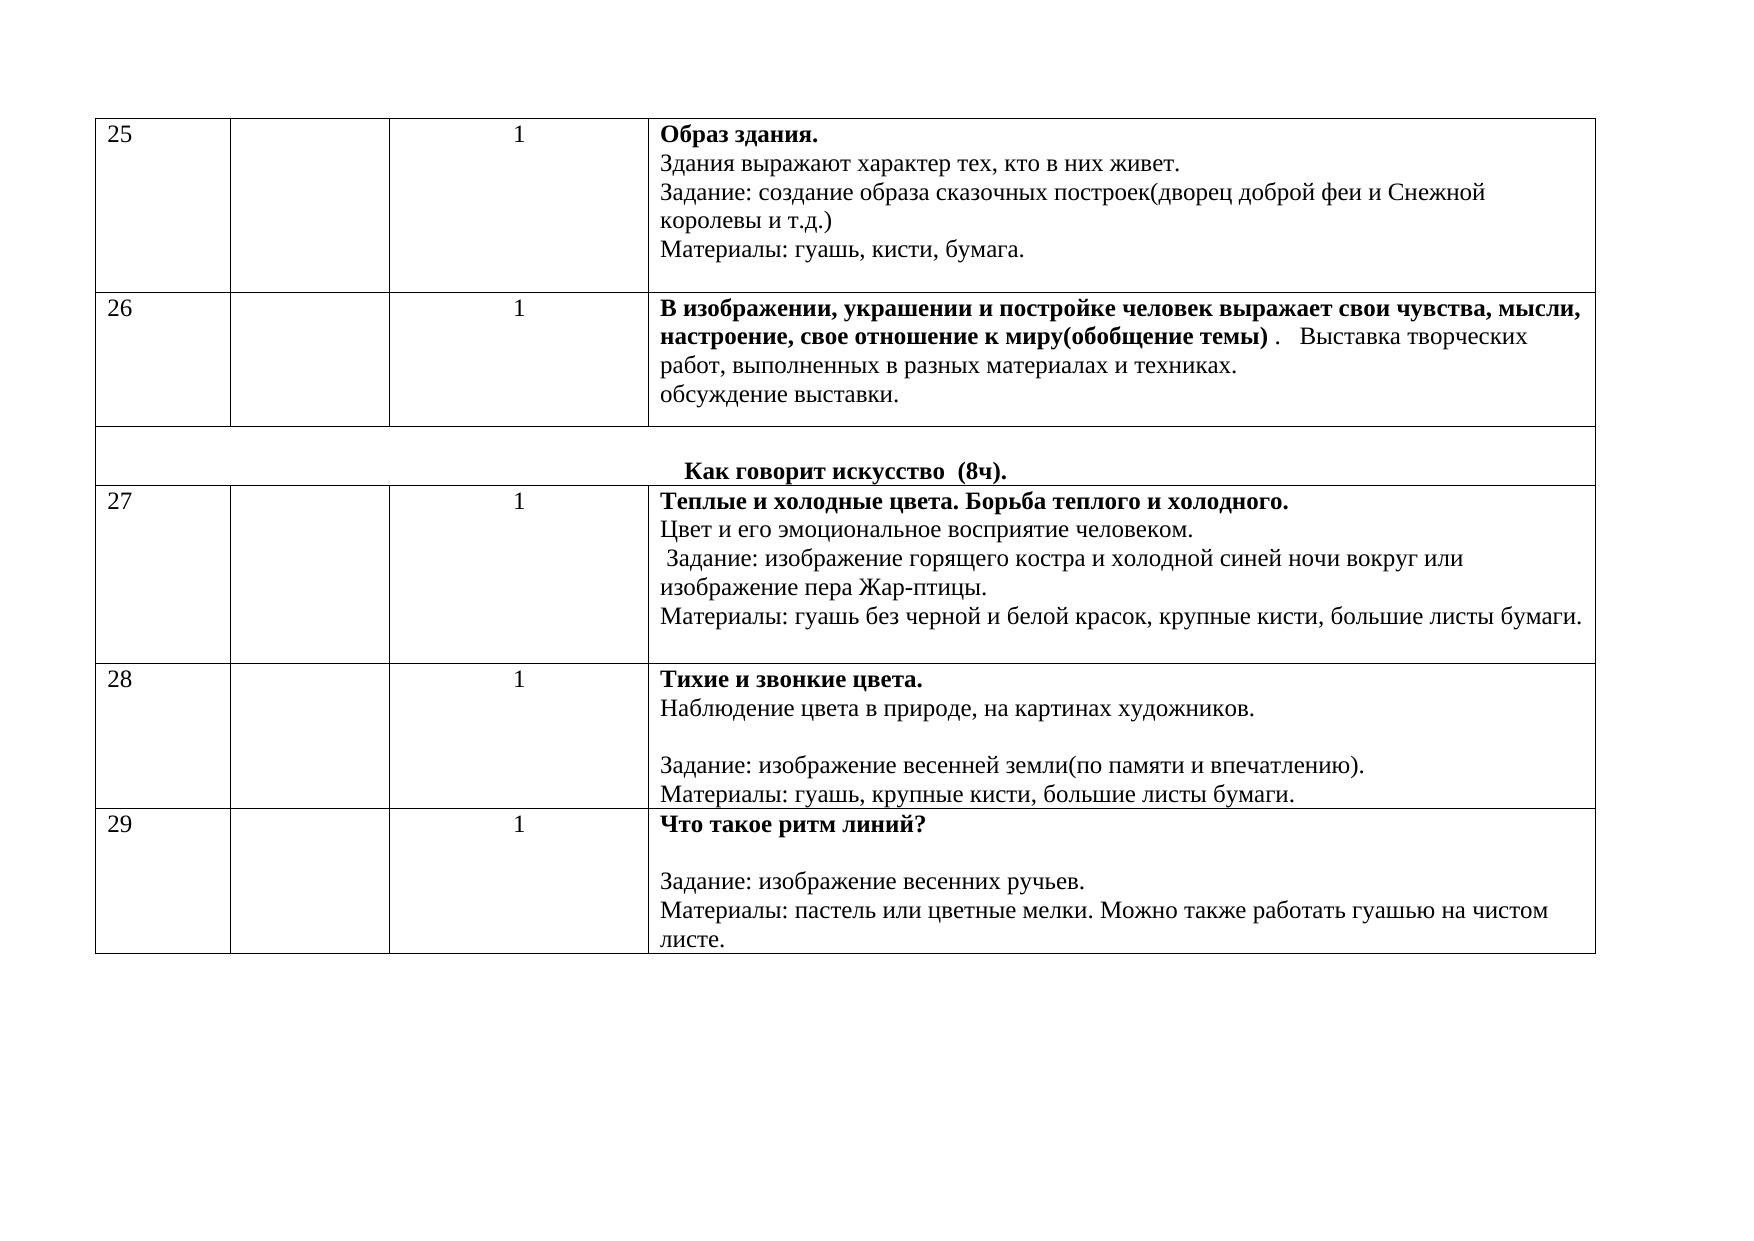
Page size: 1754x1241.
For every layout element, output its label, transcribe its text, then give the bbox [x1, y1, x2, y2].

table_cell 26 [96, 293, 230, 426]
table_cell В изображении, украшении и постройке человек выражает свои чувства, мысли, настроение, свое отношение к миру(обобщение темы) . Выставка творческих работ, выполненных в разных материалах и техниках. обсуждение выставки. [649, 293, 1595, 426]
table_cell 29 [96, 809, 230, 953]
table_cell 1 [390, 809, 648, 953]
table_cell Что такое ритм линий? Задание: изображение весенних ручьев. Материалы: пастель или цветные мелки. Можно также работать гуашью на чистом листе. [649, 809, 1595, 953]
table_cell 28 [96, 664, 230, 808]
table_cell 25 [96, 119, 230, 292]
table_cell Образ здания. Здания выражают характер тех, кто в них живет. Задание: создание образа сказочных построек(дворец доброй феи и Снежной королевы и т.д.) Материалы: гуашь, кисти, бумага. [649, 119, 1595, 292]
table_cell [231, 119, 389, 292]
table_cell [231, 486, 389, 663]
table_cell [231, 293, 389, 426]
table_cell 1 [390, 486, 648, 663]
table_cell [231, 664, 389, 808]
table_cell 1 [390, 664, 648, 808]
table_cell Теплые и холодные цвета. Борьба теплого и холодного. Цвет и его эмоциональное восприятие человеком. Задание: изображение горящего костра и холодной синей ночи вокруг или изображение пера Жар-птицы. Материалы: гуашь без черной и белой красок, крупные кисти, большие листы бумаги. [649, 486, 1595, 663]
table_cell Тихие и звонкие цвета. Наблюдение цвета в природе, на картинах художников. Задание: изображение весенней земли(по памяти и впечатлению). Материалы: гуашь, крупные кисти, большие листы бумаги. [649, 664, 1595, 808]
table_cell 1 [390, 119, 648, 292]
table_cell Как говорит искусство (8ч). [96, 427, 1595, 485]
table_cell [231, 809, 389, 953]
table_cell 27 [96, 486, 230, 663]
table_cell 1 [390, 293, 648, 426]
